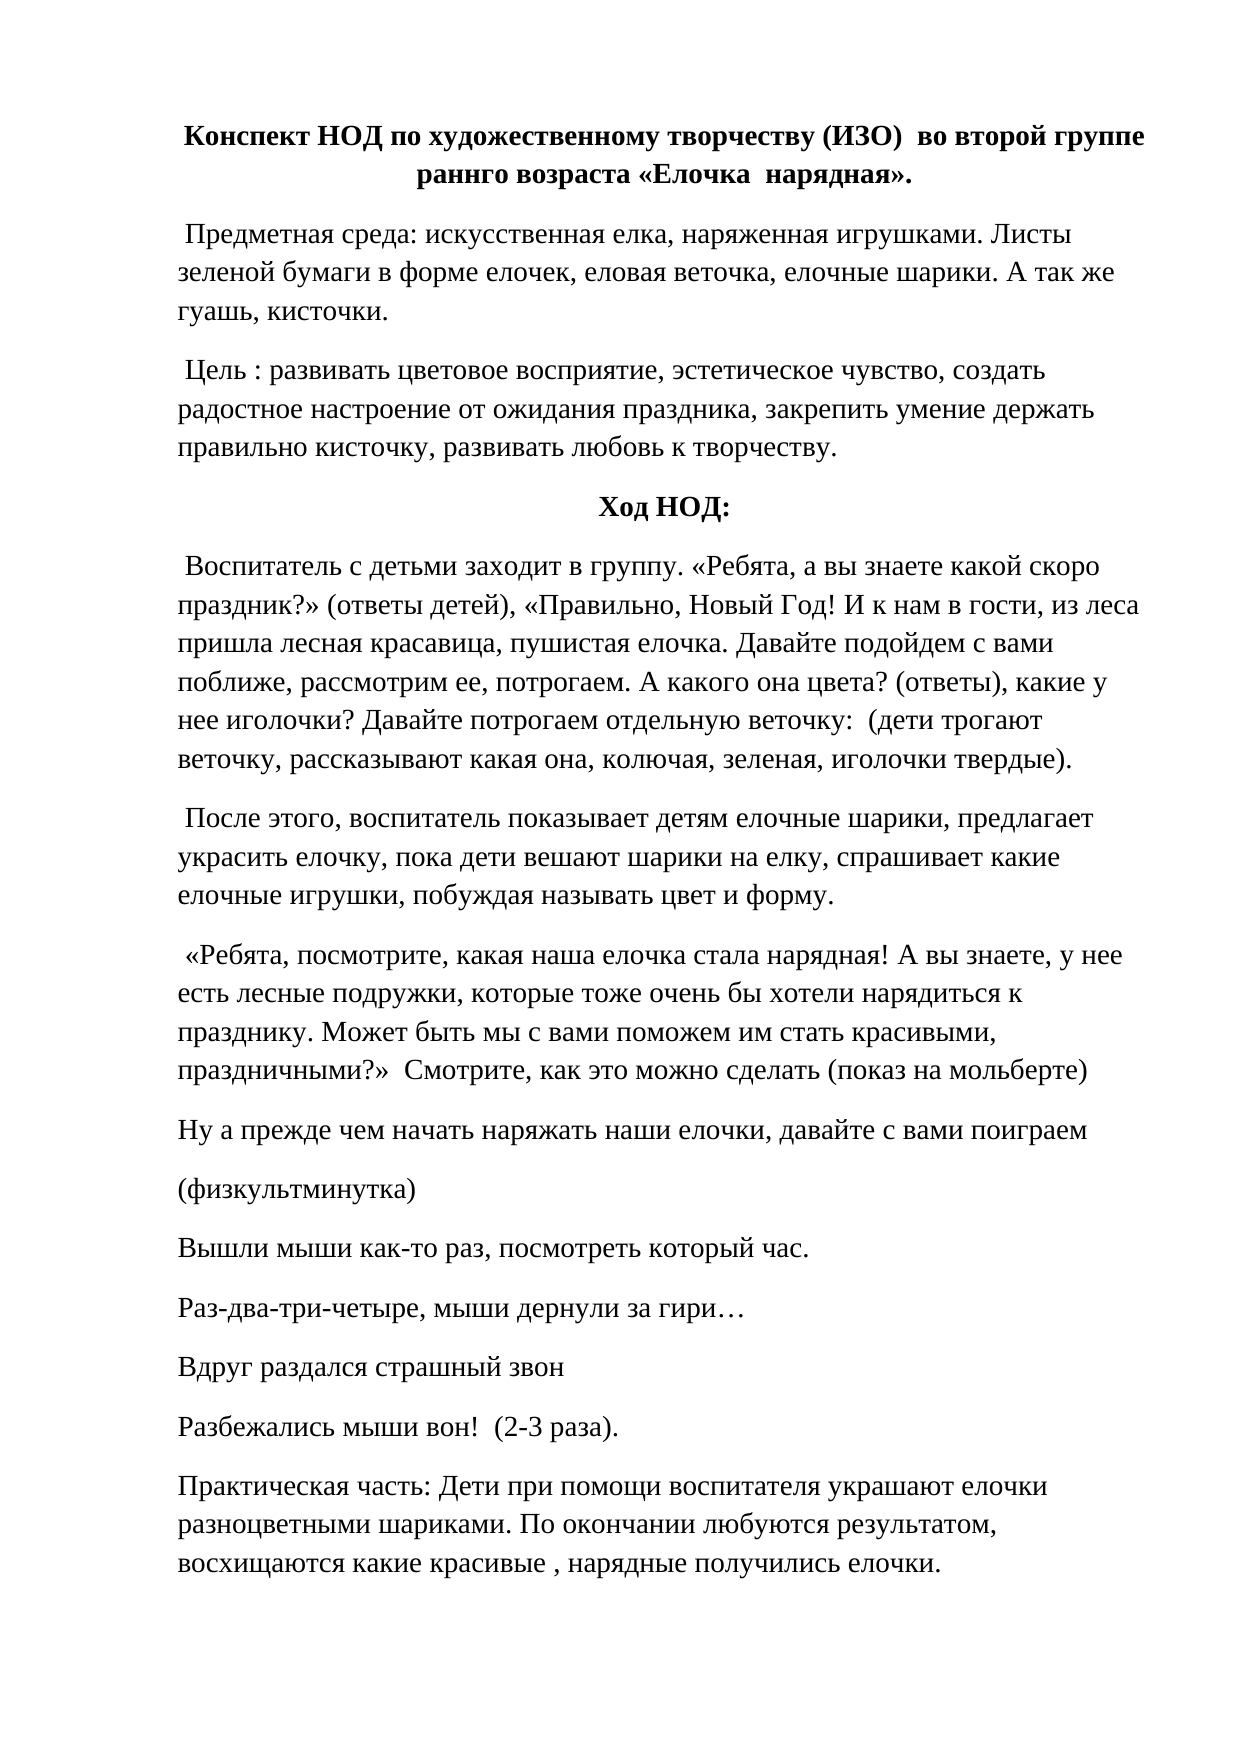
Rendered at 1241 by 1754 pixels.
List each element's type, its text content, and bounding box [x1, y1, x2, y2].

text Практическая часть: Дети при помощи воспитателя украшают елочки разноцветными шариками. По окончании любуются результатом, восхищаются какие красивые , нарядные получились елочки. [177, 1468, 1152, 1579]
text Вышли мыши как-то раз, посмотреть который час. [177, 1231, 1152, 1264]
text После этого, воспитатель показывает детям елочные шарики, предлагает украсить елочку, пока дети вешают шарики на елку, спрашивает какие елочные игрушки, побуждая называть цвет и форму. [177, 800, 1152, 911]
text (физкультминутка) [177, 1171, 1152, 1205]
text Разбежались мыши вон! (2-3 раза). [177, 1409, 1152, 1442]
text Цель : развивать цветовое восприятие, эстетическое чувство, создать радостное настроение от ожидания праздника, закрепить умение держать правильно кисточку, развивать любовь к творчеству. [177, 352, 1152, 463]
text Раз-два-три-четыре, мыши дернули за гири… [177, 1290, 1152, 1323]
text Ход НОД: [177, 489, 1152, 522]
text Ну а прежде чем начать наряжать наши елочки, давайте с вами поиграем [177, 1112, 1152, 1145]
text Вдруг раздался страшный звон [177, 1349, 1152, 1383]
text Конспект НОД по художественному творчеству (ИЗО) во второй группе раннго возраста «Елочка нарядная». [177, 118, 1152, 190]
text Предметная среда: искусственная елка, наряженная игрушками. Листы зеленой бумаги в форме елочек, еловая веточка, елочные шарики. А так же гуашь, кисточки. [177, 216, 1152, 327]
text Воспитатель с детьми заходит в группу. «Ребята, а вы знаете какой скоро праздник?» (ответы детей), «Правильно, Новый Год! И к нам в гости, из леса пришла лесная красавица, пушистая елочка. Давайте подойдем с вами поближе, рассмотрим ее, потрогаем. А какого она цвета? (ответы), какие у нее иголочки? Давайте потрогаем отдельную веточку: (дети трогают веточку, рассказывают какая она, колючая, зеленая, иголочки твердые). [177, 548, 1152, 774]
text «Ребята, посмотрите, какая наша елочка стала нарядная! А вы знаете, у нее есть лесные подружки, которые тоже очень бы хотели нарядиться к празднику. Может быть мы с вами поможем им стать красивыми, праздничными?» Смотрите, как это можно сделать (показ на мольберте) [177, 937, 1152, 1086]
